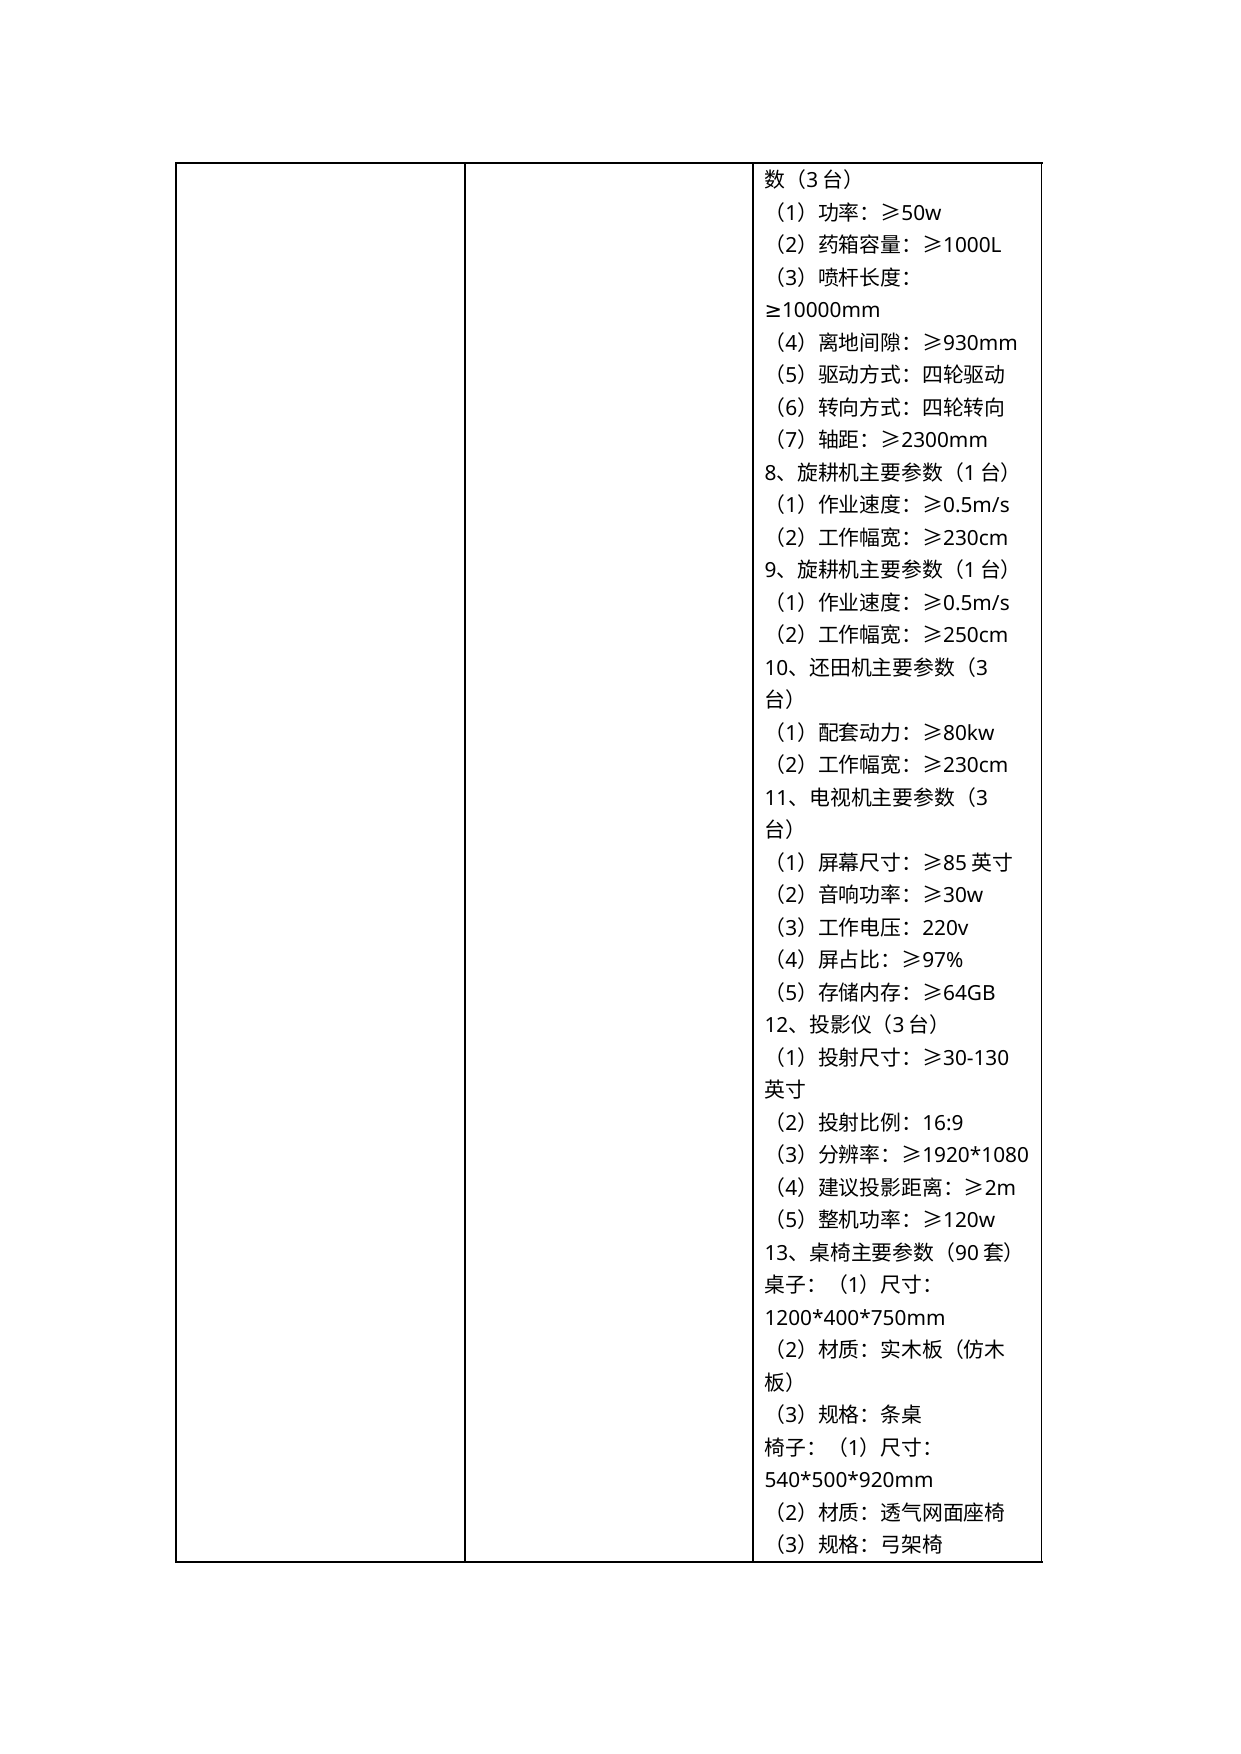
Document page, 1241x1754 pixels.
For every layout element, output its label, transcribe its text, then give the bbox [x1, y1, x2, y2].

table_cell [754, 164, 1041, 1561]
table_cell 1 [177, 164, 464, 1561]
table_cell [466, 164, 752, 1561]
